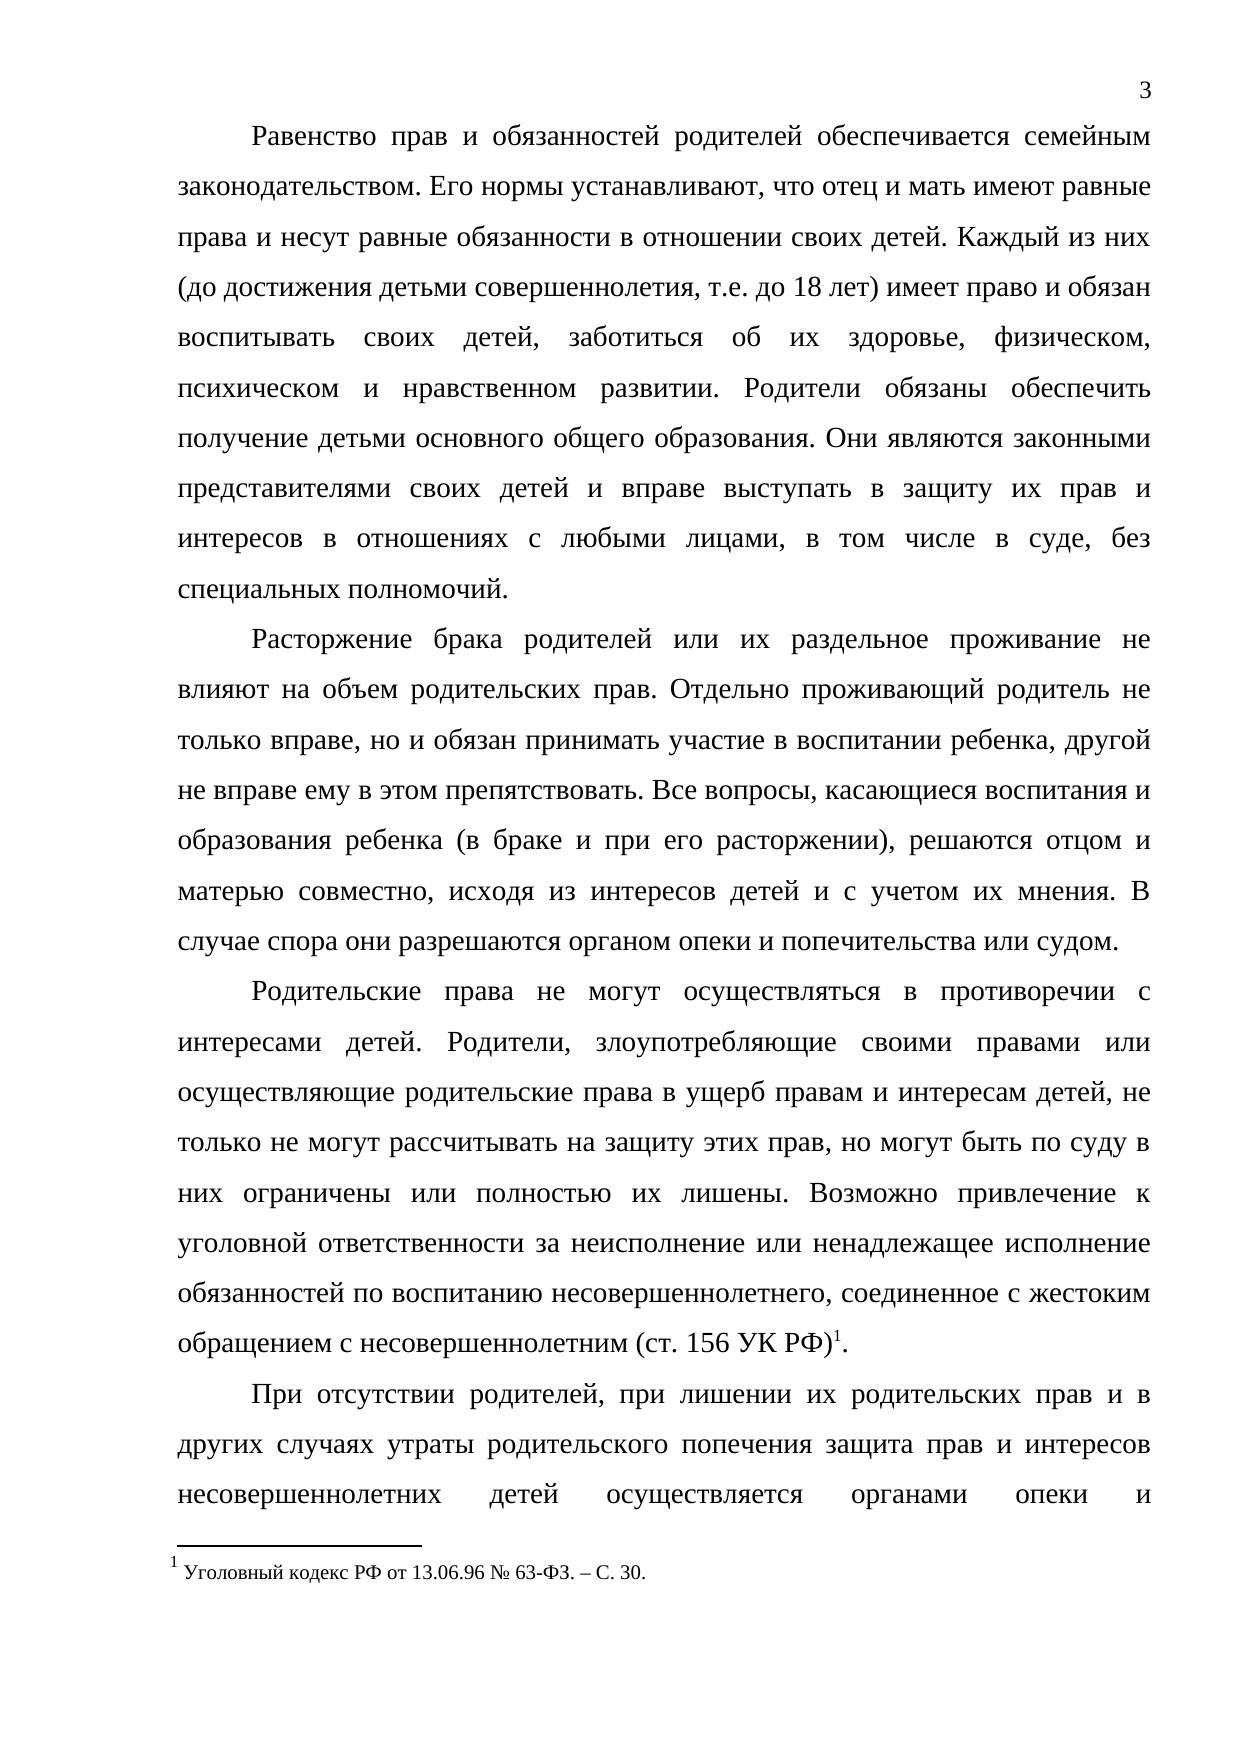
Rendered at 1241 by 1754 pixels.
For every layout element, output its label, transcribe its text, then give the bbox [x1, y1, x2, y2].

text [177, 1376, 1152, 1510]
text Равенство прав и обязанностей родителей обеспечивается семейным законодательством. Его нормы устанавливают, что отец и мать имеют равные права и несут равные обязанности в отношении своих детей. Каждый из них (до достижения детьми совершеннолетия, т.е. до 18 лет) имеет право и обязан воспитывать своих детей, заботиться об их здоровье, физическом, психическом и нравственном развитии. Родители обязаны обеспечить получение детьми основного общего образования. Они являются законными представителями своих детей и вправе выступать в защиту их прав и интересов в отношениях с любыми лицами, в том числе в суде, без специальных полномочий. [177, 118, 1152, 604]
text Расторжение брака родителей или их раздельное проживание не влияют на объем родительских прав. Отдельно проживающий родитель не только вправе, но и обязан принимать участие в воспитании ребенка, другой не вправе ему в этом препятствовать. Все вопросы, касающиеся воспитания и образования ребенка (в браке и при его расторжении), решаются отцом и матерью совместно, исходя из интересов детей и с учетом их мнения. В случае спора они разрешаются органом опеки и попечительства или судом. [177, 621, 1152, 957]
text Родительские права не могут осуществляться в противоречии с интересами детей. Родители, злоупотребляющие своими правами или осуществляющие родительские права в ущерб правам и интересам детей, не только не могут рассчитывать на защиту этих прав, но могут быть по суду в них ограничены или полностью их лишены. Возможно привлечение к уголовной ответственности за неисполнение или ненадлежащее исполнение обязанностей по воспитанию несовершеннолетнего, соединенное с жестоким обращением с несовершеннолетним (ст. 156 УК РФ). [177, 973, 1152, 1359]
